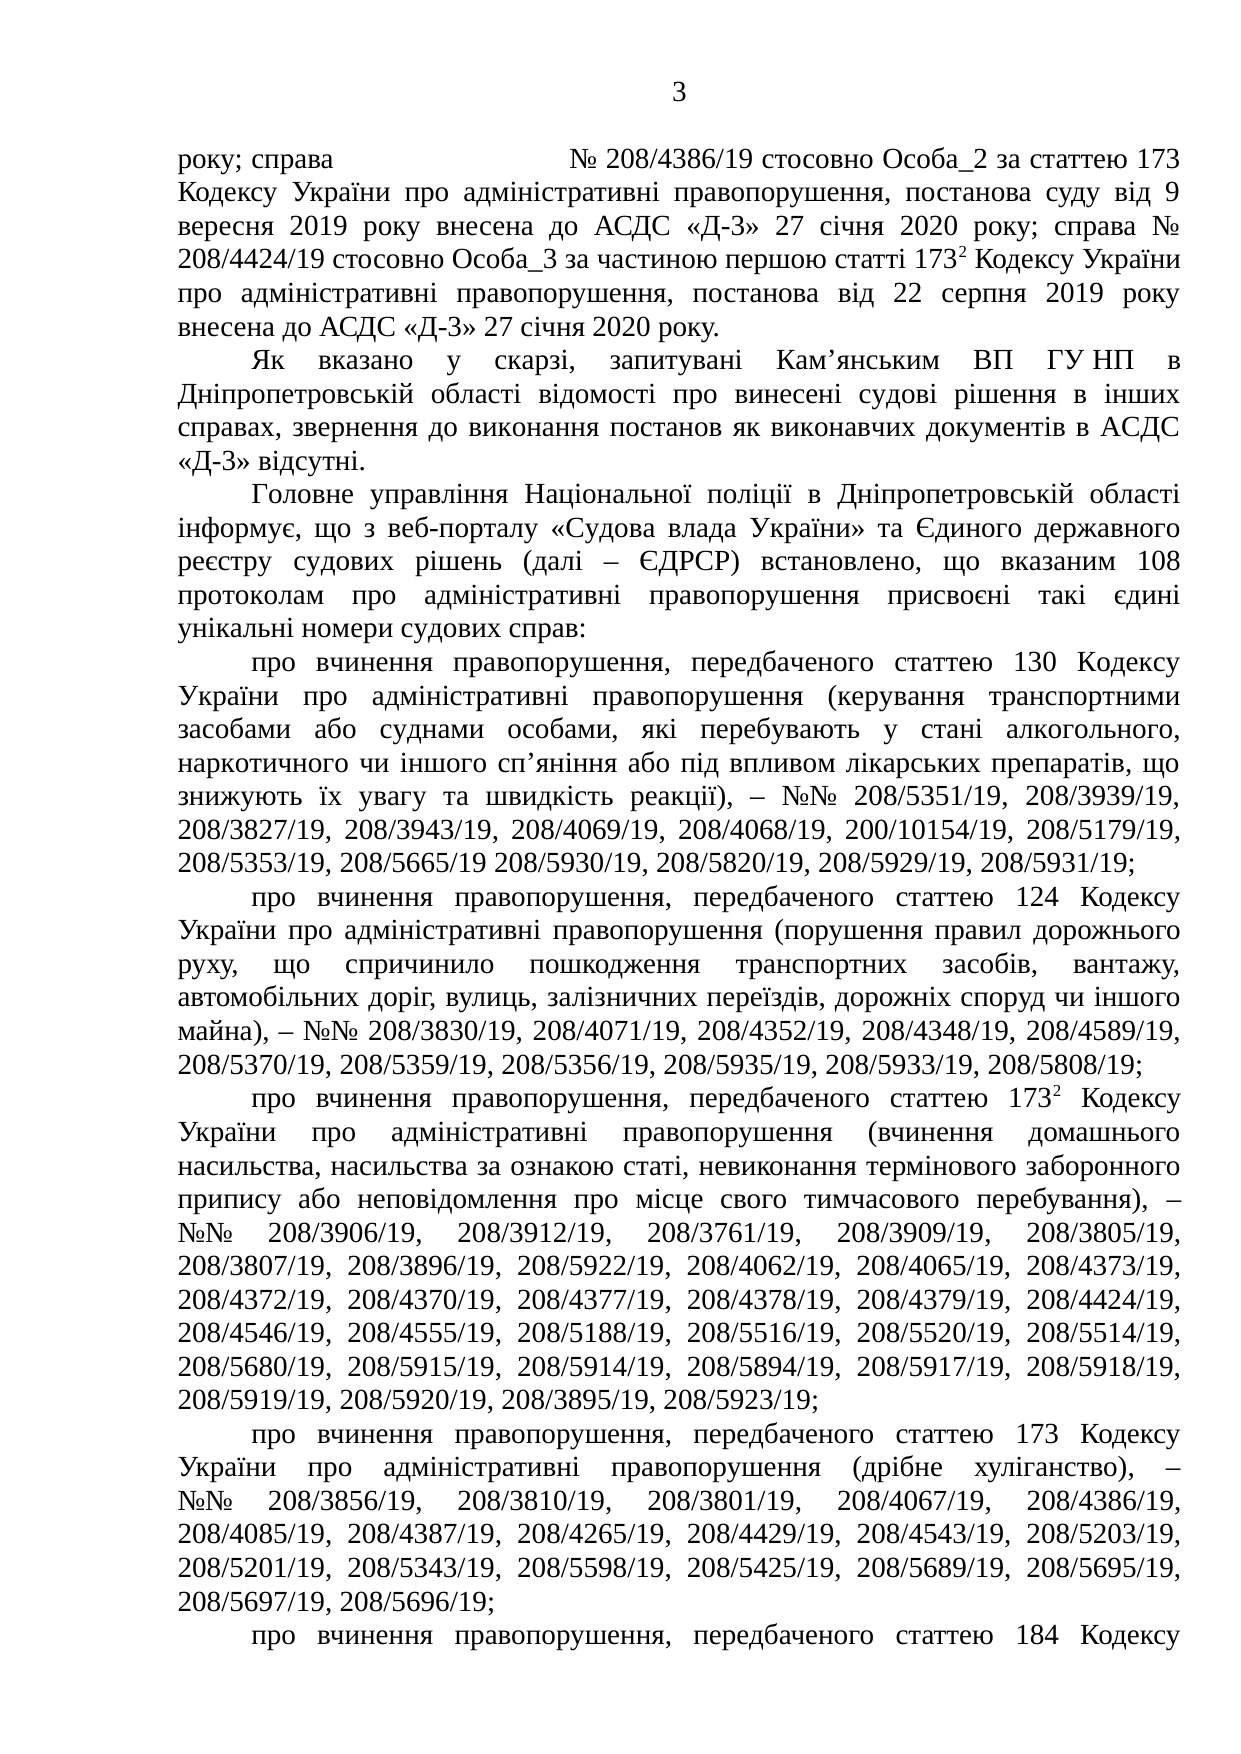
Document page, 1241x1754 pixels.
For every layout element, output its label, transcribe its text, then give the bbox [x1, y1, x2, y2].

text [177, 141, 1181, 342]
text про вчинення правопорушення, передбаченого статтею 124 Кодексу України про адміністративні правопорушення (порушення правил дорожнього руху, що спричинило пошкодження транспортних засобів, вантажу, автомобільних доріг, вулиць, залізничних переїздів, дорожніх споруд чи іншого майна), – №№ 208/3830/19, 208/4071/19, 208/4352/19, 208/4348/19, 208/4589/19, 208/5370/19, 208/5359/19, 208/5356/19, 208/5935/19, 208/5933/19, 208/5808/19; [177, 879, 1181, 1081]
text про вчинення правопорушення, передбаченого статтею 173 Кодексу України про адміністративні правопорушення (дрібне хуліганство), – №№ 208/3856/19, 208/3810/19, 208/3801/19, 208/4067/19, 208/4386/19, 208/4085/19, 208/4387/19, 208/4265/19, 208/4429/19, 208/4543/19, 208/5203/19, 208/5201/19, 208/5343/19, 208/5598/19, 208/5425/19, 208/5689/19, 208/5695/19, 208/5697/19, 208/5696/19; [177, 1416, 1181, 1617]
text Головне управління Національної поліції в Дніпропетровській області інформує, що з веб-порталу «Судова влада України» та Єдиного державного реєстру судових рішень (далі – ЄДРСР) встановлено, що вказаним 108 протоколам про адміністративні правопорушення присвоєні такі єдині унікальні номери судових справ: [177, 476, 1181, 644]
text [177, 1617, 1181, 1651]
text про вчинення правопорушення, передбаченого статтею 130 Кодексу України про адміністративні правопорушення (керування транспортними засобами або суднами особами, які перебувають у стані алкогольного, наркотичного чи іншого сп’яніння або під впливом лікарських препаратів, що знижують їх увагу та швидкість реакції), – №№ 208/5351/19, 208/3939/19, 208/3827/19, 208/3943/19, 208/4069/19, 208/4068/19, 200/10154/19, 208/5179/19, 208/5353/19, 208/5665/19 208/5930/19, 208/5820/19, 208/5929/19, 208/5931/19; [177, 644, 1181, 879]
text Як вказано у скарзі, запитувані Кам’янським ВП ГУ НП в Дніпропетровській області відомості про винесені судові рішення в інших справах, звернення до виконання постанов як виконавчих документів в АСДС «Д-3» відсутні. [177, 342, 1181, 476]
text про вчинення правопорушення, передбаченого статтею 1732 Кодексу України про адміністративні правопорушення (вчинення домашнього насильства, насильства за ознакою статі, невиконання термінового заборонного припису або неповідомлення про місце свого тимчасового перебування), – №№ 208/3906/19, 208/3912/19, 208/3761/19, 208/3909/19, 208/3805/19, 208/3807/19, 208/3896/19, 208/5922/19, 208/4062/19, 208/4065/19, 208/4373/19, 208/4372/19, 208/4370/19, 208/4377/19, 208/4378/19, 208/4379/19, 208/4424/19, 208/4546/19, 208/4555/19, 208/5188/19, 208/5516/19, 208/5520/19, 208/5514/19, 208/5680/19, 208/5915/19, 208/5914/19, 208/5894/19, 208/5917/19, 208/5918/19, 208/5919/19, 208/5920/19, 208/3895/19, 208/5923/19; [177, 1081, 1181, 1416]
